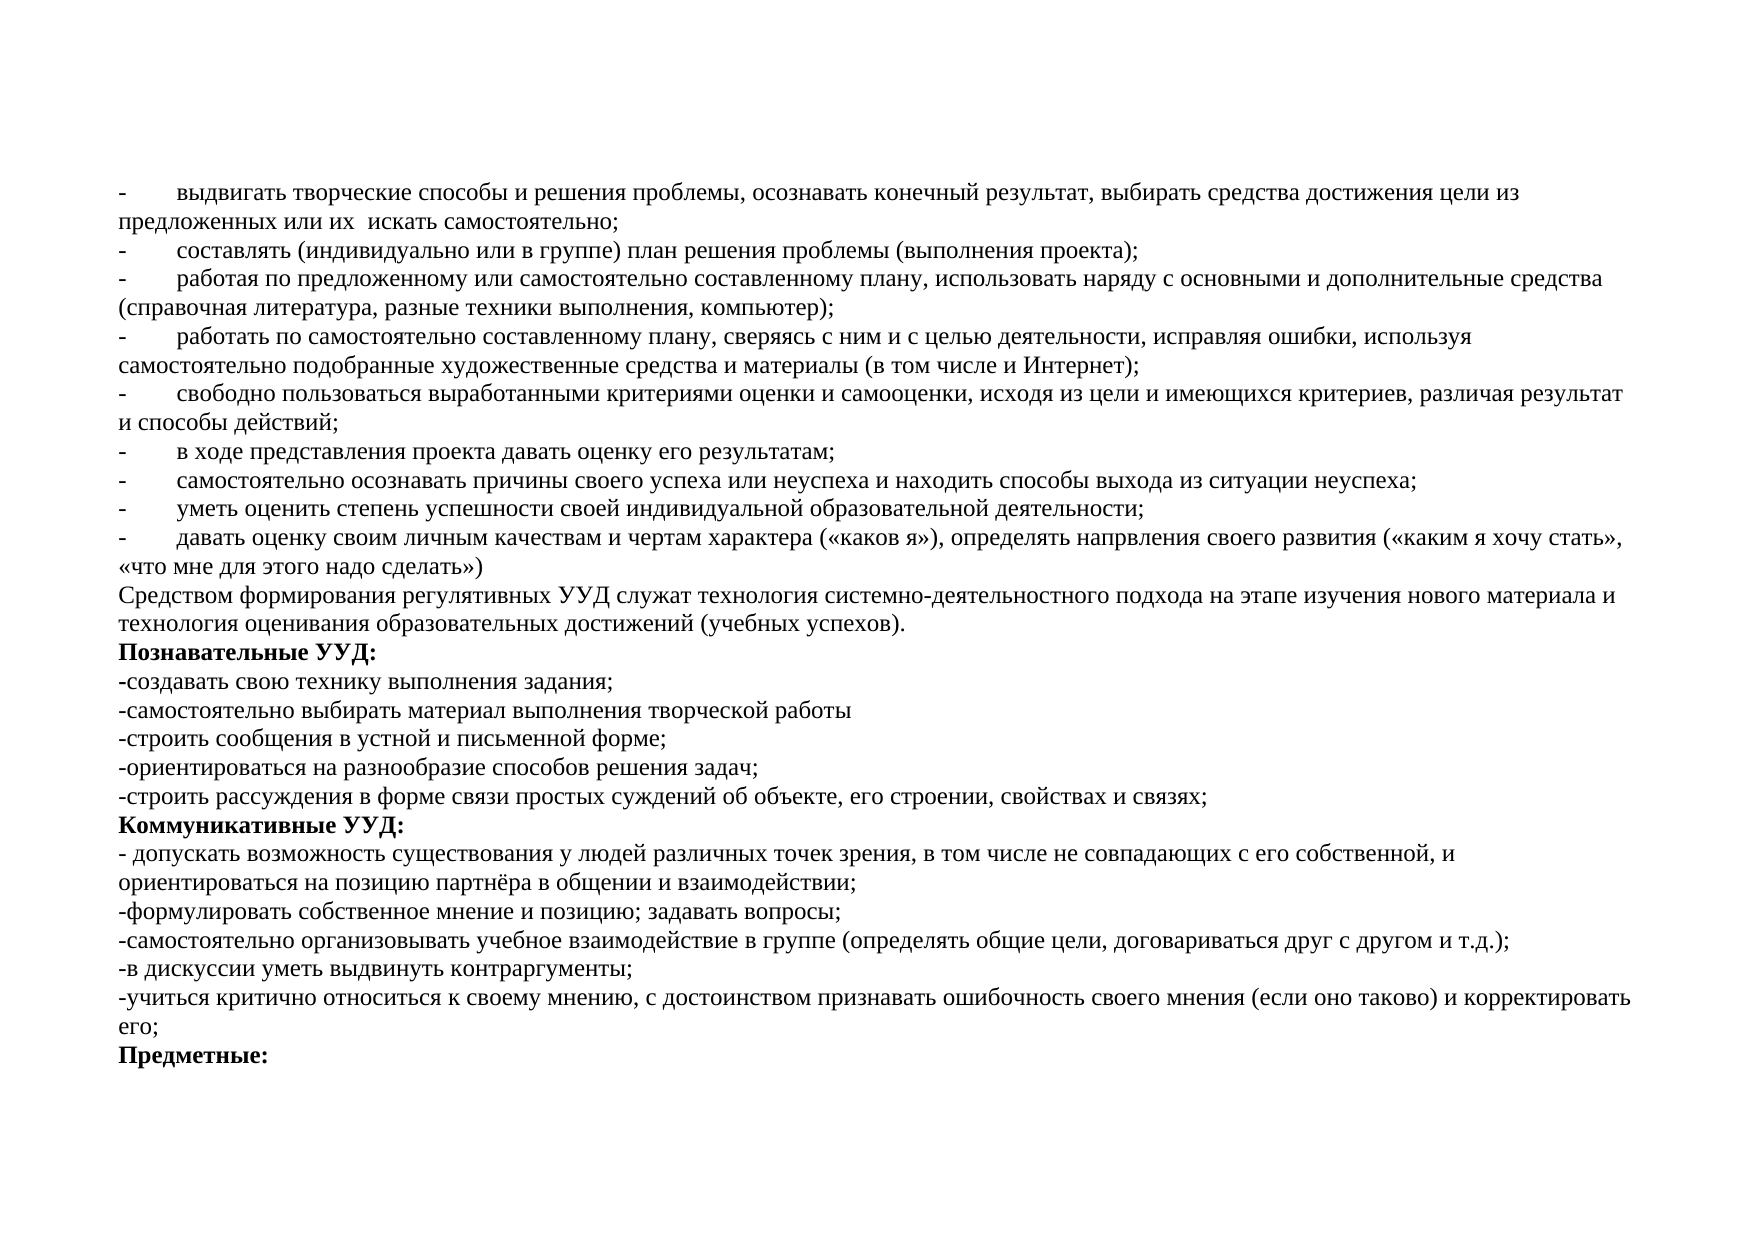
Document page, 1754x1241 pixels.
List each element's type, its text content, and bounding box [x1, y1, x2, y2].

text Предметные: [118, 1040, 1636, 1068]
text -формулировать собственное мнение и позицию; задавать вопросы; [118, 896, 1636, 925]
text - уметь оценить степень успешности своей индивидуальной образовательной деятельности; [118, 493, 1636, 522]
text - допускать возможность существования у людей различных точек зрения, в том числе не совпадающих с его собственной, и ориентироваться на позицию партнёра в общении и взаимодействии; [118, 838, 1636, 896]
text -учиться критично относиться к своему мнению, с достоинством признавать ошибочность своего мнения (если оно таково) и корректировать его; [118, 982, 1636, 1040]
text Коммуникативные УУД: [118, 810, 1636, 838]
text Познавательные УУД: [118, 637, 1636, 666]
text -самостоятельно выбирать материал выполнения творческой работы [118, 695, 1636, 723]
text - давать оценку своим личным качествам и чертам характера («каков я»), определять напрвления своего развития («каким я хочу стать», «что мне для этого надо сделать») [118, 522, 1636, 580]
text -ориентироваться на разнообразие способов решения задач; [118, 752, 1636, 781]
text - работая по предложенному или самостоятельно составленному плану, использовать наряду с основными и дополнительные средства (справочная литература, разные техники выполнения, компьютер); [118, 263, 1636, 321]
text - самостоятельно осознавать причины своего успеха или неуспеха и находить способы выхода из ситуации неуспеха; [118, 465, 1636, 493]
text -строить сообщения в устной и письменной форме; [118, 723, 1636, 752]
text -строить рассуждения в форме связи простых суждений об объекте, его строении, свойствах и связях; [118, 781, 1636, 810]
text - составлять (индивидуально или в группе) план решения проблемы (выполнения проекта); [118, 235, 1636, 263]
text - выдвигать творческие способы и решения проблемы, осознавать конечный результат, выбирать средства достижения цели из предложенных или их искать самостоятельно; [118, 177, 1636, 235]
text - в ходе представления проекта давать оценку его результатам; [118, 436, 1636, 465]
text - работать по самостоятельно составленному плану, сверяясь с ним и с целью деятельности, исправляя ошибки, используя самостоятельно подобранные художественные средства и материалы (в том числе и Интернет); [118, 321, 1636, 378]
text -в дискуссии уметь выдвинуть контраргументы; [118, 953, 1636, 982]
text -самостоятельно организовывать учебное взаимодействие в группе (определять общие цели, договариваться друг с другом и т.д.); [118, 925, 1636, 953]
text Средством формирования регулятивных УУД служат технология системно-деятельностного подхода на этапе изучения нового материала и технология оценивания образовательных достижений (учебных успехов). [118, 580, 1636, 637]
text - свободно пользоваться выработанными критериями оценки и самооценки, исходя из цели и имеющихся критериев, различая результат и способы действий; [118, 378, 1636, 436]
text -создавать свою технику выполнения задания; [118, 666, 1636, 695]
